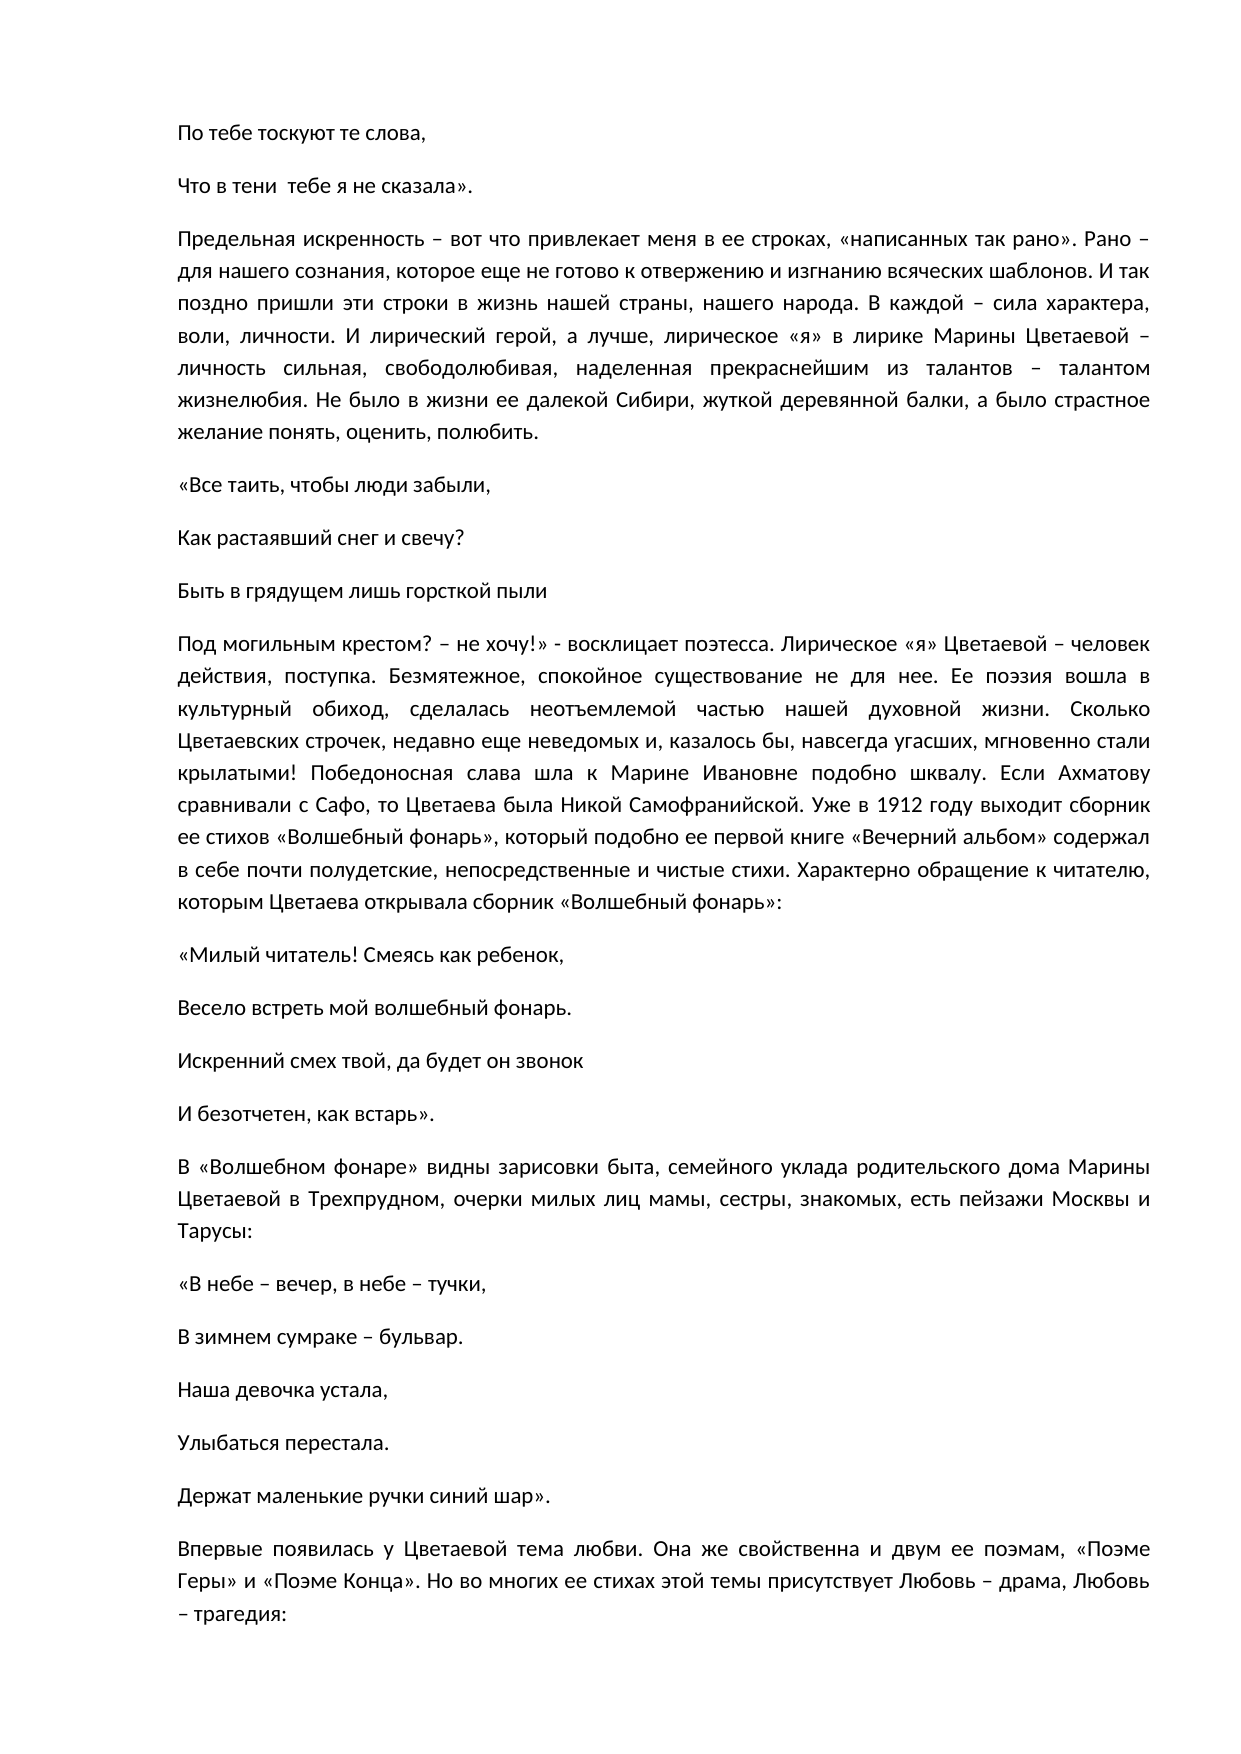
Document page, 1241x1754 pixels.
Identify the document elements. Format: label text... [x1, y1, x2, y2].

text Искренний смех твой, да будет он звонок [177, 1046, 1152, 1074]
text По тебе тоскуют те слова, [177, 118, 1152, 146]
text Под могильным крестом? – не хочу!» - восклицает поэтесса. Лирическое «я» Цветаевой – человек действия, поступка. Безмятежное, спокойное существование не для нее. Ее поэзия вошла в культурный обиход, сделалась неотъемлемой частью нашей духовной жизни. Сколько Цветаевских строчек, недавно еще неведомых и, казалось бы, навсегда угасших, мгновенно стали крылатыми! Победоносная слава шла к Марине Ивановне подобно шквалу. Если Ахматову сравнивали с Сафо, то Цветаева была Никой Самофранийской. Уже в 1912 году выходит сборник ее стихов «Волшебный фонарь», который подобно ее первой книге «Вечерний альбом» содержал в себе почти полудетские, непосредственные и чистые стихи. Характерно обращение к читателю, которым Цветаева открывала сборник «Волшебный фонарь»: [177, 629, 1152, 915]
text В «Волшебном фонаре» видны зарисовки быта, семейного уклада родительского дома Марины Цветаевой в Трехпрудном, очерки милых лиц мамы, сестры, знакомых, есть пейзажи Москвы и Тарусы: [177, 1152, 1152, 1244]
text Держат маленькие ручки синий шар». [177, 1481, 1152, 1509]
text Наша девочка устала, [177, 1375, 1152, 1403]
text Впервые появилась у Цветаевой тема любви. Она же свойственна и двум ее поэмам, «Поэме Геры» и «Поэме Конца». Но во многих ее стихах этой темы присутствует Любовь – драма, Любовь – трагедия: [177, 1534, 1152, 1627]
text Предельная искренность – вот что привлекает меня в ее строках, «написанных так рано». Рано – для нашего сознания, которое еще не готово к отвержению и изгнанию всяческих шаблонов. И так поздно пришли эти строки в жизнь нашей страны, нашего народа. В каждой – сила характера, воли, личности. И лирический герой, а лучше, лирическое «я» в лирике Марины Цветаевой – личность сильная, свободолюбивая, наделенная прекраснейшим из талантов – талантом жизнелюбия. Не было в жизни ее далекой Сибири, жуткой деревянной балки, а было страстное желание понять, оценить, полюбить. [177, 224, 1152, 445]
text Как растаявший снег и свечу? [177, 523, 1152, 551]
text «Милый читатель! Смеясь как ребенок, [177, 940, 1152, 968]
text Быть в грядущем лишь горсткой пыли [177, 576, 1152, 604]
text И безотчетен, как встарь». [177, 1099, 1152, 1127]
text В зимнем сумраке – бульвар. [177, 1322, 1152, 1350]
text «В небе – вечер, в небе – тучки, [177, 1269, 1152, 1297]
text Весело встреть мой волшебный фонарь. [177, 993, 1152, 1021]
text Что в тени тебе я не сказала». [177, 171, 1152, 199]
text «Все таить, чтобы люди забыли, [177, 470, 1152, 498]
text Улыбаться перестала. [177, 1428, 1152, 1456]
